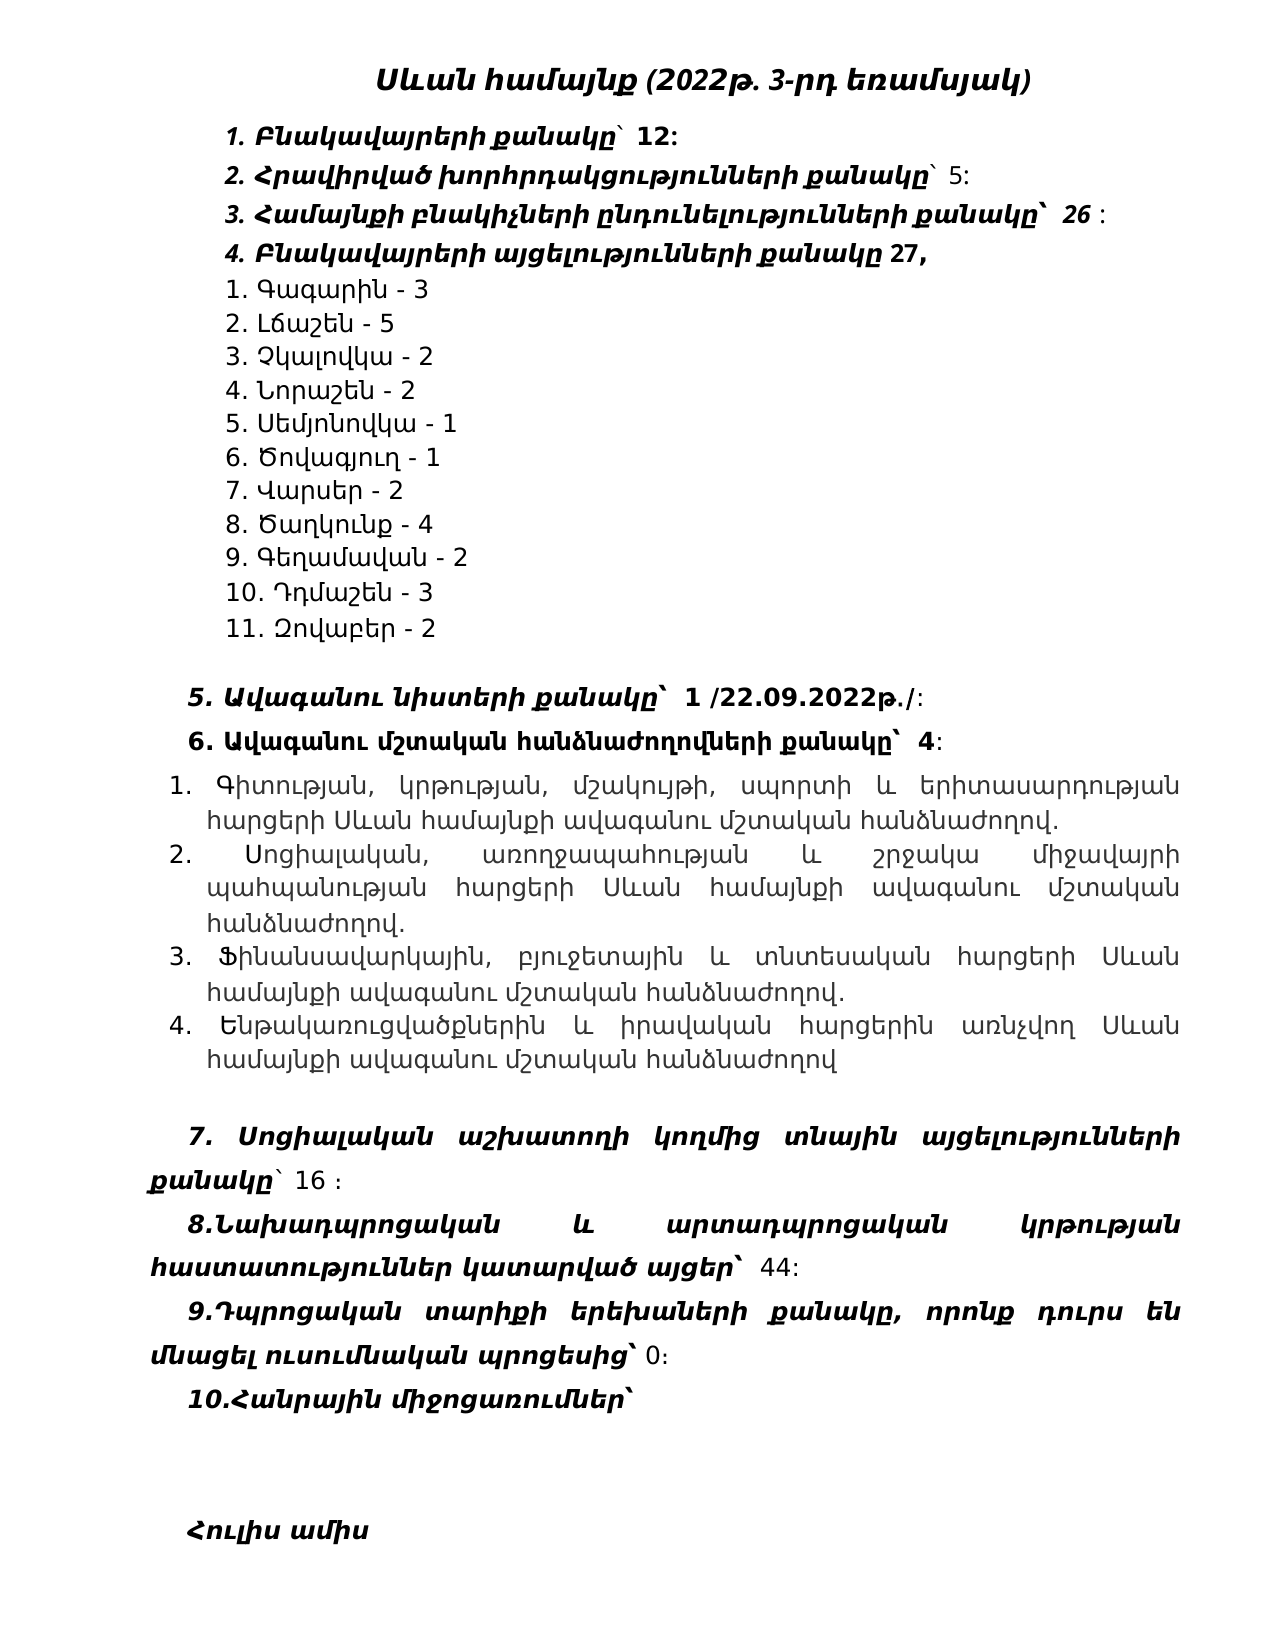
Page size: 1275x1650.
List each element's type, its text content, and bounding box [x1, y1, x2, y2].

text Հուլիս ամիս [150, 1516, 1181, 1545]
text Սևան համայնք (2022թ. 3-րդ եռամսյակ) [150, 59, 1181, 99]
text 6. Ծովագյուղ - 1 [150, 443, 1181, 472]
text 6. Ավագանու մշտական հանձնաժողովների քանակը՝ 4: [150, 727, 1181, 756]
text 2. Սոցիալական, առողջապահության և շրջակա միջավայրի պահպանության հարցերի Սևան համայնքի ավագանու մշտական հանձնաժողով․ [169, 840, 1181, 938]
text 9. Գեղամավան - 2 [150, 543, 1181, 573]
text 8.Նախադպրոցական և արտադպրոցական կրթության հաստատություններ կատարված այցեր՝ 44: [150, 1210, 1181, 1283]
text 2. Հրավիրված խորհրդակցությունների քանակը՝ 5: [150, 158, 1181, 192]
text 2. Լճաշեն - 5 [150, 309, 1181, 338]
text 5. Սեմյոնովկա - 1 [150, 409, 1181, 438]
text 1. Գիտության, կրթության, մշակույթի, սպորտի և երիտասարդության հարցերի Սևան համայնքի ավագանու մշտական հանձնաժողով․ [169, 771, 1181, 835]
text 4. Ենթակառուցվածքներին և իրավական հարցերին առնչվող Սևան համայնքի ավագանու մշտական հանձնաժողով [169, 1011, 1181, 1074]
text 7. Սոցիալական աշխատողի կողմից տնային այցելությունների քանակը` 16 ։ [150, 1122, 1181, 1195]
text 3. Համայնքի բնակիչների ընդունելությունների քանակը՝ 26 : [150, 197, 1181, 231]
text 9.Դպրոցական տարիքի երեխաների քանակը, որոնք դուրս են մնացել ուսումնական պրոցեսից՝ 0։ [150, 1297, 1181, 1370]
text 1. Բնակավայրերի քանակը՝ 12: [150, 118, 1181, 153]
text 3. Չկալովկա - 2 [150, 342, 1181, 371]
text 4. Նորաշեն - 2 [150, 376, 1181, 405]
text 7. Վարսեր - 2 [150, 476, 1181, 506]
text 3. Ֆինանսավարկային, բյուջետային և տնտեսական հարցերի Սևան համայնքի ավագանու մշտական հանձնաժողով․ [169, 942, 1181, 1007]
text 8. Ծաղկունք - 4 [150, 510, 1181, 539]
text 4. Բնակավայրերի այցելությունների քանակը 27, [150, 236, 1181, 270]
text 1. Գագարին - 3 [150, 275, 1181, 304]
text 5. Ավագանու նիստերի քանակը՝ 1 /22.09.2022թ․/: [150, 681, 1181, 712]
text 11․ Զովաբեր - 2 [150, 612, 1181, 643]
text 10.Հանրային միջոցառումներ՝ [150, 1385, 1181, 1414]
text 10․ Դդմաշեն - 3 [150, 577, 1181, 608]
